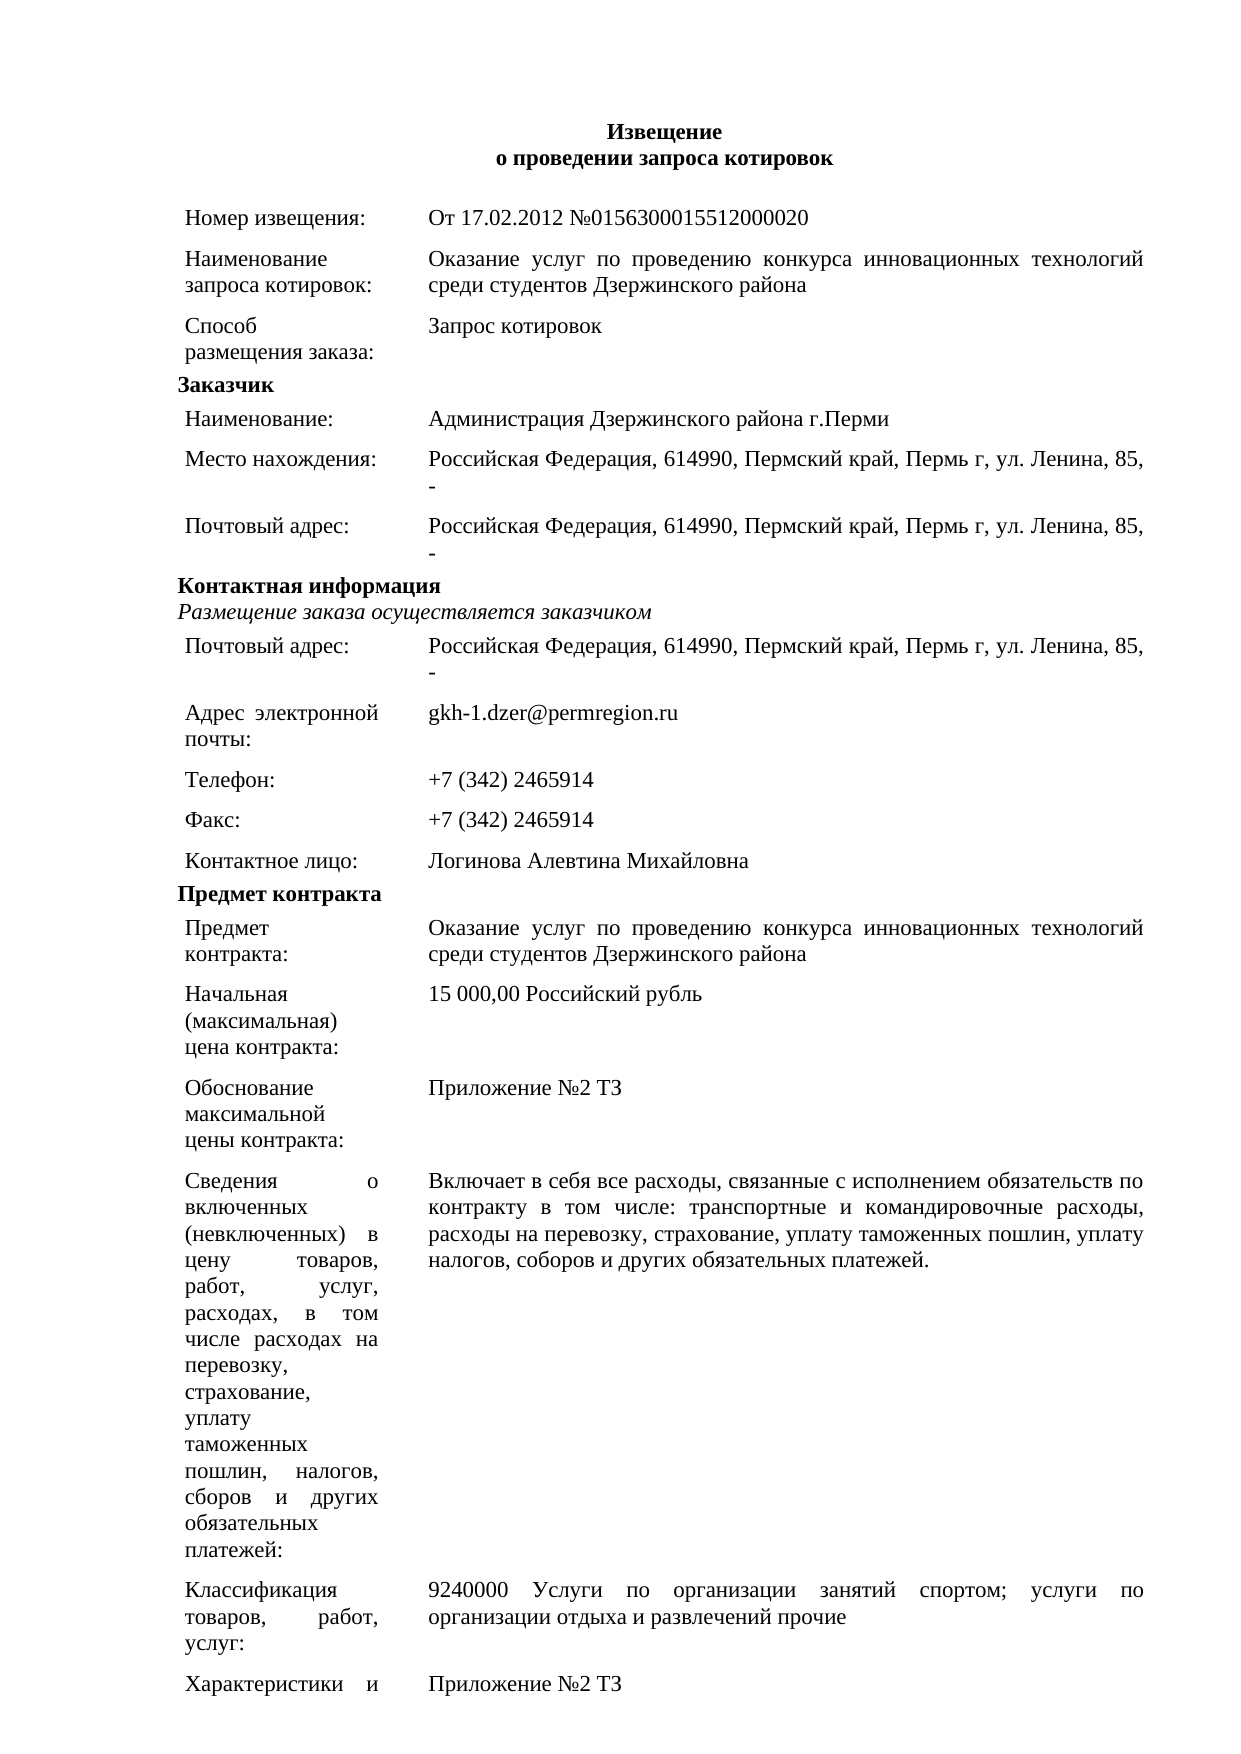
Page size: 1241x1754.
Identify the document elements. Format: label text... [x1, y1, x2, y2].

text Размещение заказа осуществляется заказчиком [177, 598, 1152, 625]
text о проведении запроса котировок [177, 144, 1152, 171]
table_header Администрация Дзержинского района г.Перми [421, 398, 1152, 438]
table_header Оказание услуг по проведению конкурса инновационных технологий среди студентов Дзержинского района [421, 906, 1152, 973]
table_cell Адрес электронной почты: [178, 692, 421, 758]
table_cell Начальная (максимальная) цена контракта: [178, 973, 421, 1067]
text Извещение [177, 118, 1152, 144]
table_header От 17.02.2012 №0156300015512000020 [421, 197, 1152, 238]
table_cell Включает в себя все расходы, связанные с исполнением обязательств по контракту в том числе: транспортные и командировочные расходы, расходы на перевозку, страхование, уплату таможенных пошлин, уплату налогов, соборов и других обязательных платежей. [421, 1160, 1152, 1569]
text Заказчик [177, 371, 1152, 398]
table_cell Место нахождения: [178, 438, 421, 505]
table_cell Классификация товаров, работ, услуг: [178, 1569, 421, 1662]
text Предмет контракта [177, 880, 1152, 906]
table_header Предмет контракта: [178, 906, 421, 973]
table_cell Контактное лицо: [178, 840, 421, 880]
table_cell Способ размещения заказа: [178, 305, 421, 371]
table_cell 9240000 Услуги по организации занятий спортом; услуги по организации отдыха и развлечений прочие [421, 1569, 1152, 1662]
table_cell +7 (342) 2465914 [421, 799, 1152, 839]
table_header Российская Федерация, 614990, Пермский край, Пермь г, ул. Ленина, 85, - [421, 625, 1152, 692]
table_cell +7 (342) 2465914 [421, 759, 1152, 799]
table_header Наименование: [178, 398, 421, 438]
text Контактная информация [177, 572, 1152, 598]
table_cell Обоснование максимальной цены контракта: [178, 1067, 421, 1160]
table_header Почтовый адрес: [178, 625, 421, 692]
table_cell Запрос котировок [421, 305, 1152, 371]
table_cell Телефон: [178, 759, 421, 799]
table_cell Сведения о включенных (невключенных) в цену товаров, работ, услуг, расходах, в том числе расходах на перевозку, страхование, уплату таможенных пошлин, налогов, сборов и других обязательных платежей: [178, 1160, 421, 1569]
table_cell gkh-1.dzer@permregion.ru [421, 692, 1152, 758]
table_cell Почтовый адрес: [178, 505, 421, 572]
table_cell Российская Федерация, 614990, Пермский край, Пермь г, ул. Ленина, 85, - [421, 438, 1152, 505]
table_cell Приложение №2 ТЗ [421, 1663, 1152, 1703]
table_cell Российская Федерация, 614990, Пермский край, Пермь г, ул. Ленина, 85, - [421, 505, 1152, 572]
table_cell Факс: [178, 799, 421, 839]
table_cell Логинова Алевтина Михайловна [421, 840, 1152, 880]
table_cell Наименование запроса котировок: [178, 238, 421, 304]
table_cell Оказание услуг по проведению конкурса инновационных технологий среди студентов Дзержинского района [421, 238, 1152, 304]
table_cell 15 000,00 Российский рубль [421, 973, 1152, 1067]
table_header Номер извещения: [178, 197, 421, 238]
table_cell Приложение №2 ТЗ [421, 1067, 1152, 1160]
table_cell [178, 1663, 421, 1703]
